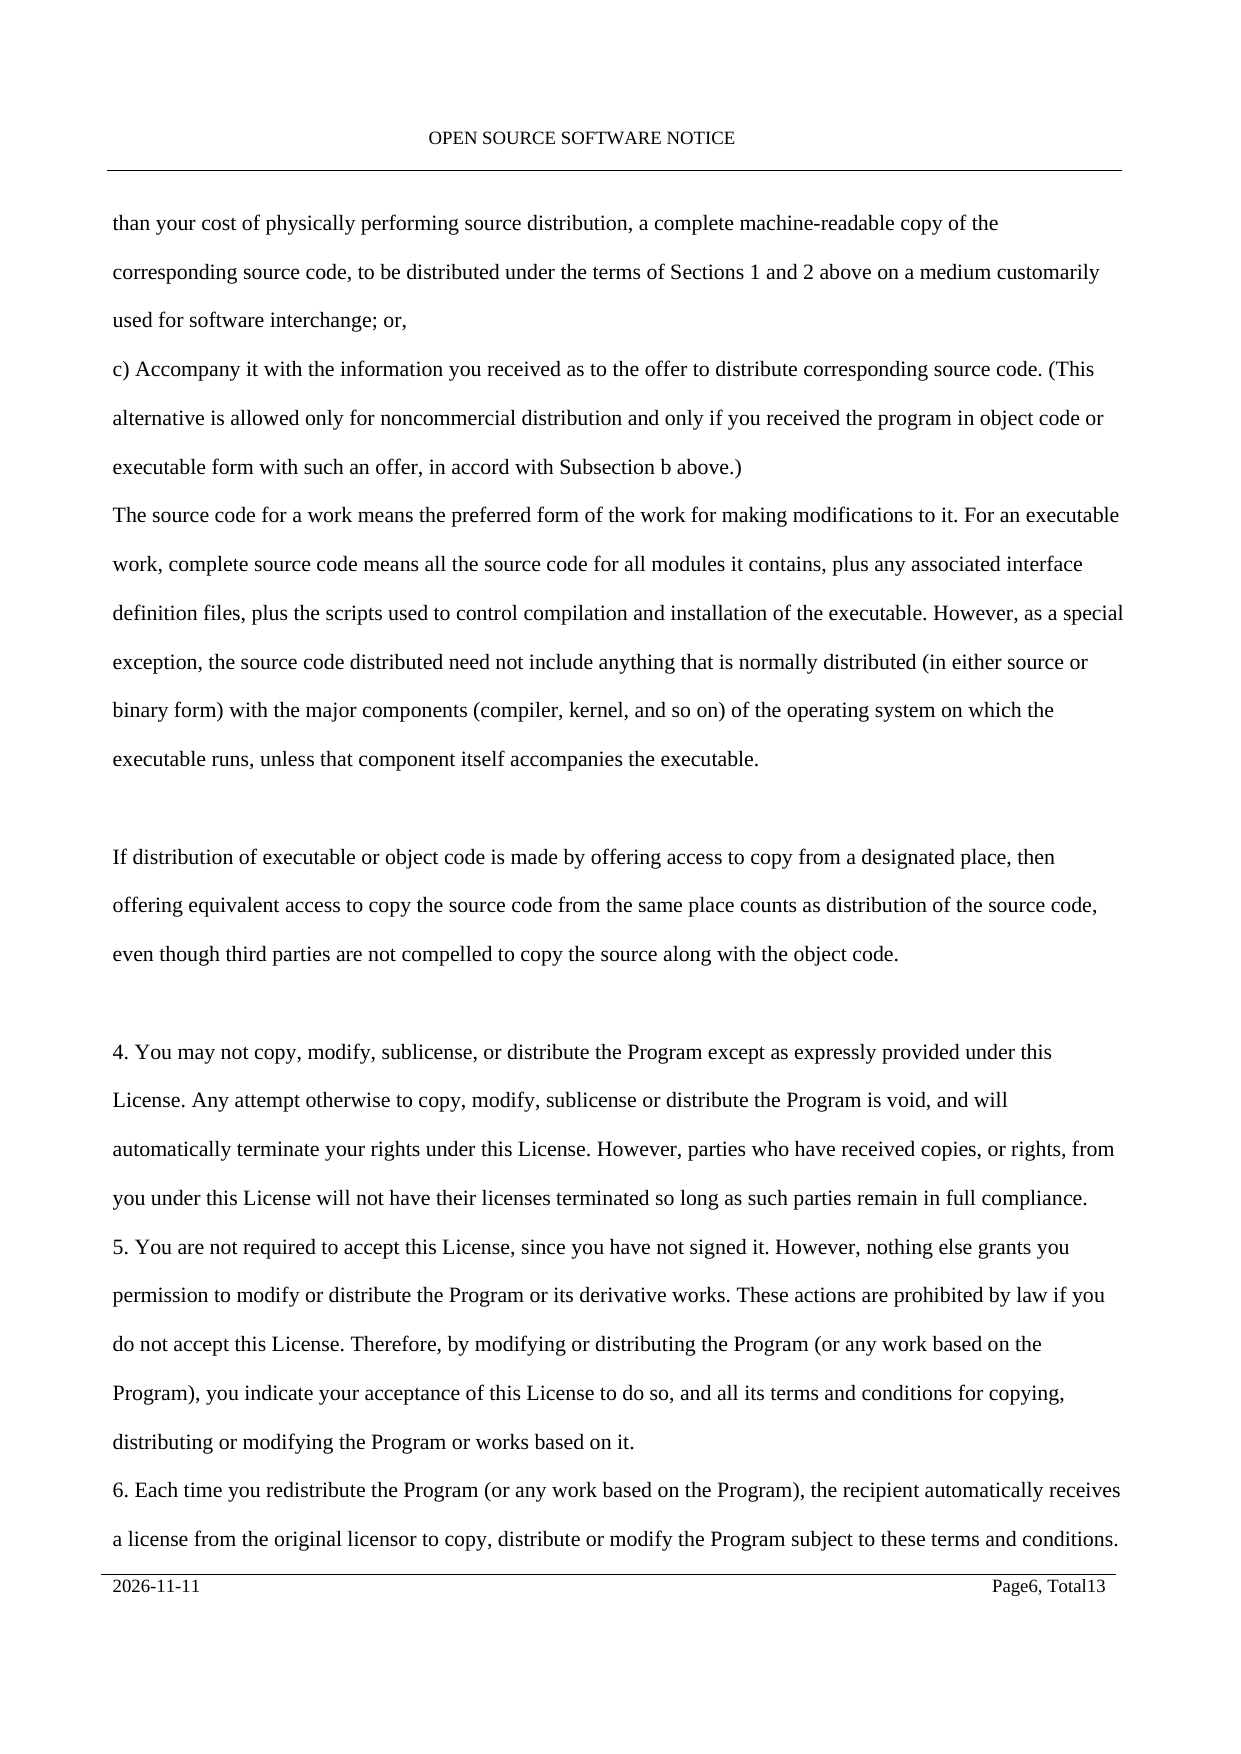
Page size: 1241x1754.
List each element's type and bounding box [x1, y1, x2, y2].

text [112, 206, 1128, 1555]
